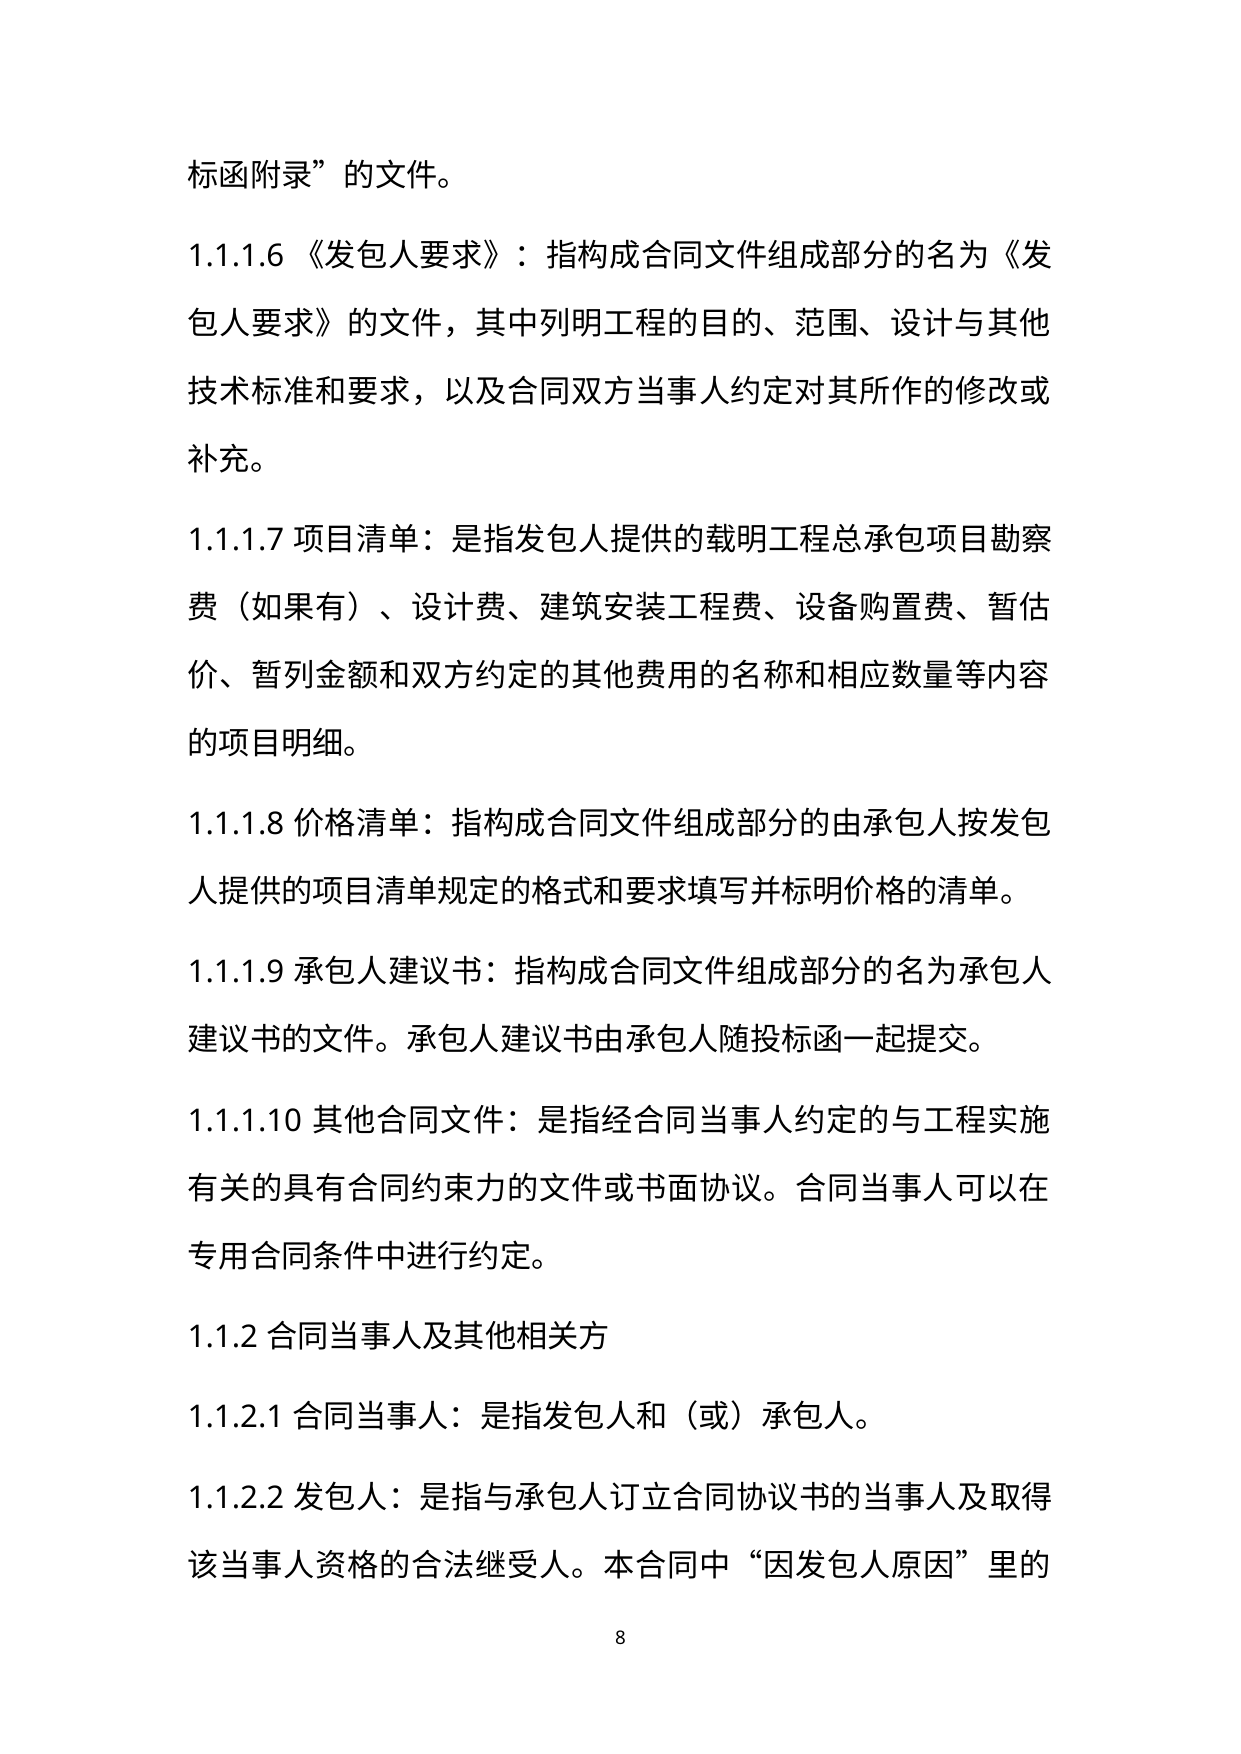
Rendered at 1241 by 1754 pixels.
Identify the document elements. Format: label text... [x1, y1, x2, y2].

list 1.1.1.10 其他合同文件：是指经合同当事人约定的与工程实施有关的具有合同约束力的文件或书面协议。合同当事人可以在专用合同条件中进行约定。 [187, 1095, 1053, 1276]
list 1.1.1.6 《发包人要求》：指构成合同文件组成部分的名为《发包人要求》的文件，其中列明工程的目的、范围、设计与其他技术标准和要求，以及合同双方当事人约定对其所作的修改或补充。 [187, 230, 1053, 479]
list 1.1.2 合同当事人及其他相关方 [187, 1311, 1053, 1356]
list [187, 1472, 1053, 1586]
list 1.1.1.7 项目清单：是指发包人提供的载明工程总承包项目勘察费（如果有）、设计费、建筑安装工程费、设备购置费、暂估价、暂列金额和双方约定的其他费用的名称和相应数量等内容的项目明细。 [187, 514, 1053, 763]
list 1.1.2.1 合同当事人：是指发包人和（或）承包人。 [187, 1392, 1053, 1437]
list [187, 150, 1053, 195]
list 1.1.1.9 承包人建议书：指构成合同文件组成部分的名为承包人建议书的文件。承包人建议书由承包人随投标函一起提交。 [187, 947, 1053, 1060]
list 1.1.1.8 价格清单：指构成合同文件组成部分的由承包人按发包人提供的项目清单规定的格式和要求填写并标明价格的清单。 [187, 798, 1053, 911]
